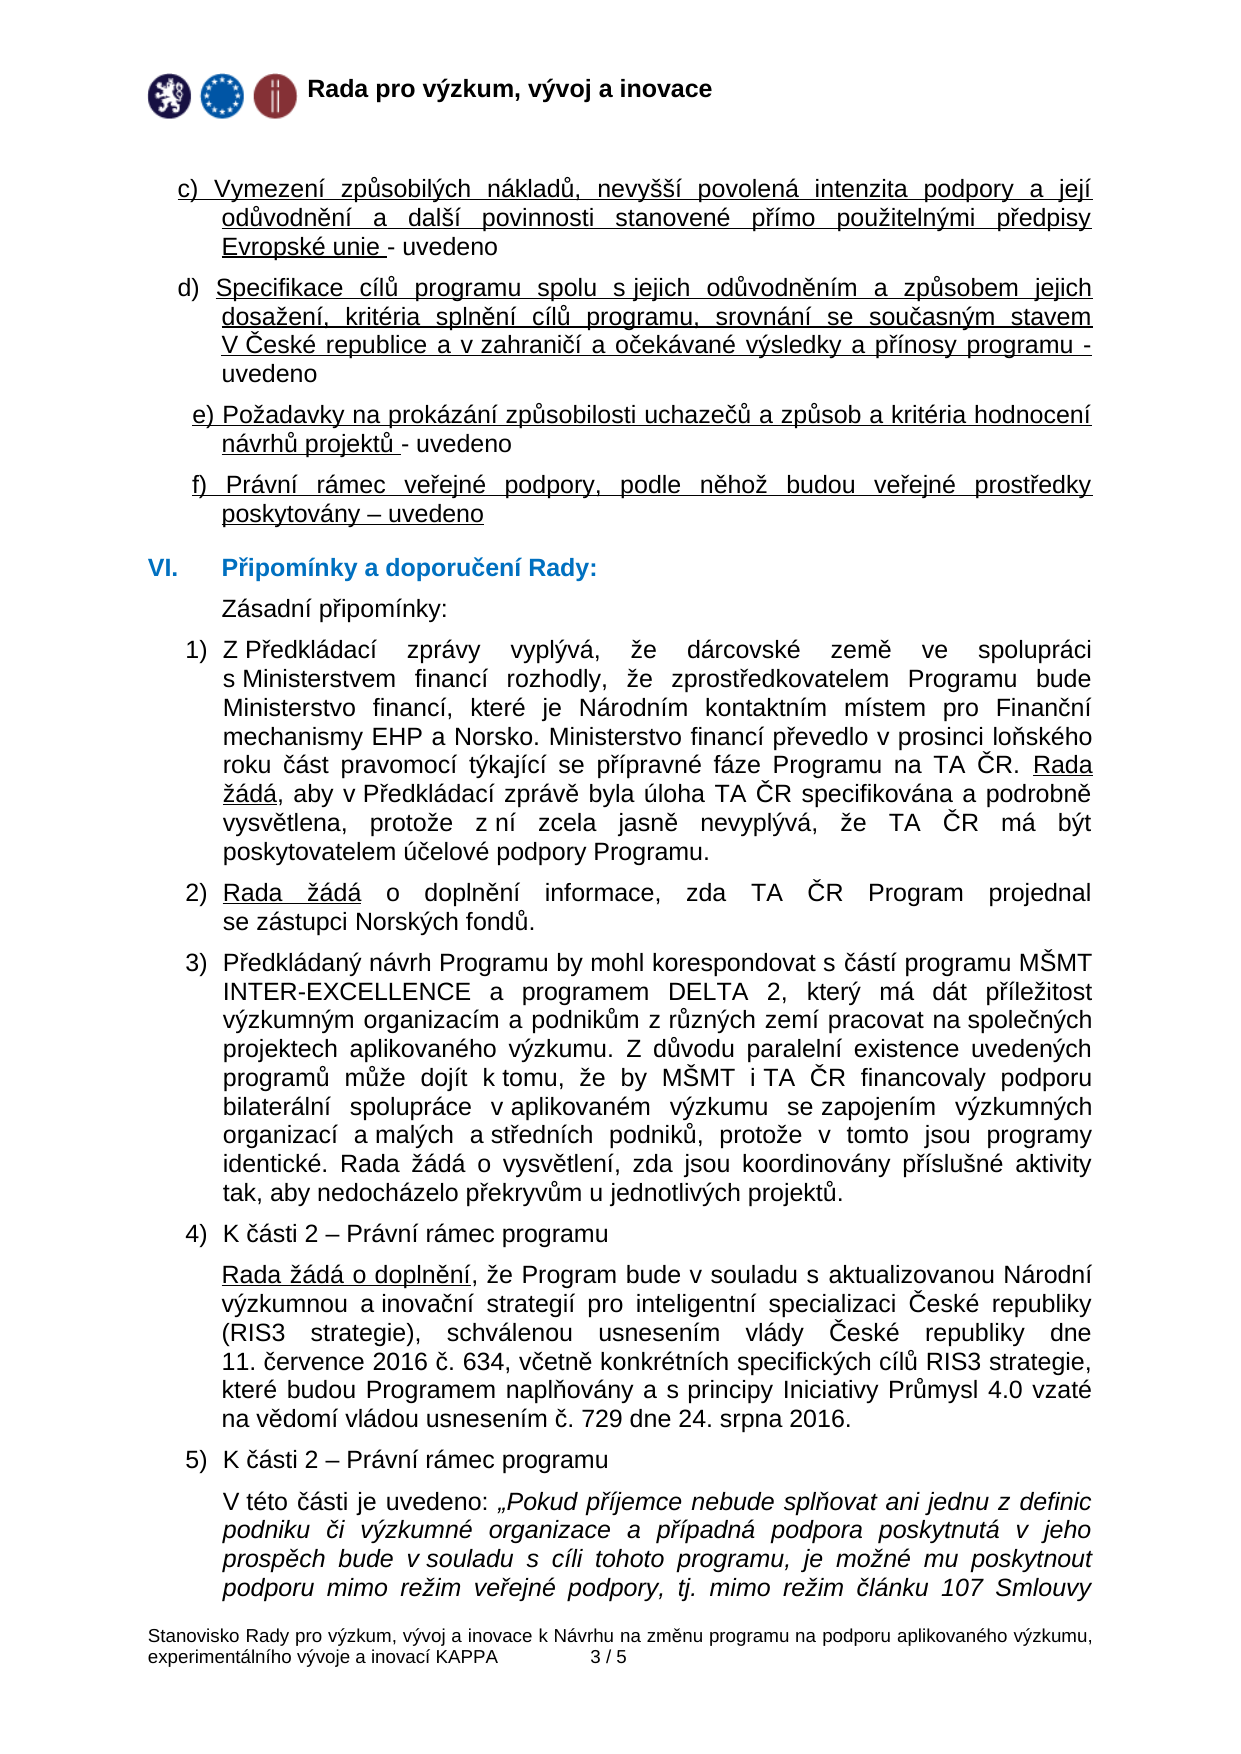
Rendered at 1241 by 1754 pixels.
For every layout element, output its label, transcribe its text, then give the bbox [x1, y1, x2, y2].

text VI. Připomínky a doporučení Rady: [148, 553, 1093, 581]
list K části 2 – Právní rámec programu [185, 1445, 1093, 1474]
text e) Požadavky na prokázání způsobilosti uchazečů a způsob a kritéria hodnocení návrhů projektů - uvedeno [192, 400, 1093, 458]
text d) Specifikace cílů programu spolu s jejich odůvodněním a způsobem jejich dosažení, kritéria splnění cílů programu, srovnání se současným stavem V České republice a v zahraničí a očekávané výsledky a přínosy programu - uvedeno [177, 273, 1093, 388]
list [223, 1486, 1093, 1601]
text Zásadní připomínky: [148, 594, 1093, 623]
text c) Vymezení způsobilých nákladů, nevyšší povolená intenzita podpory a její odůvodnění a další povinnosti stanovené přímo použitelnými předpisy Evropské unie - uvedeno [177, 174, 1093, 199]
list Z Předkládací zprávy vyplývá, že dárcovské země ve spolupráci s Ministerstvem financí rozhodly, že zprostředkovatelem Programu bude Ministerstvo financí, které je Národním kontaktním místem pro Finanční mechanismy EHP a Norsko. Ministerstvo financí převedlo v prosinci loňského roku část pravomocí týkající se přípravné fáze Programu na TA ČR. Rada žádá, aby v Předkládací zprávě byla úloha TA ČR specifikována a podrobně vysvětlena, protože z ní zcela jasně nevyplývá, že TA ČR má být poskytovatelem účelové podpory Programu. [185, 635, 1093, 865]
list Rada žádá o doplnění informace, zda TA ČR Program projednal se zástupci Norských fondů. [185, 878, 1093, 935]
list Předkládaný návrh Programu by mohl korespondovat s částí programu MŠMT INTER-EXCELLENCE a programem DELTA 2, který má dát příležitost výzkumným organizacím a podnikům z různých zemí pracovat na společných projektech aplikovaného výzkumu. Z důvodu paralelní existence uvedených programů může dojít k tomu, že by MŠMT i TA ČR financovaly podporu bilaterální spolupráce v aplikovaném výzkumu se zapojením výzkumných organizací a malých a středních podniků, protože v tomto jsou programy identické. Rada žádá o vysvětlení, zda jsou koordinovány příslušné aktivity tak, aby nedocházelo překryvům u jednotlivých projektů. [185, 948, 1093, 1206]
list K části 2 – Právní rámec programu [185, 1219, 1093, 1248]
text f) Právní rámec veřejné podpory, podle něhož budou veřejné prostředky poskytovány – uvedeno [192, 470, 1093, 495]
text f) Právní rámec veřejné podpory, podle něhož budou veřejné prostředky poskytovány – uvedeno [192, 496, 1093, 528]
text Rada žádá o doplnění, že Program bude v souladu s aktualizovanou Národní výzkumnou a inovační strategií pro inteligentní specializaci České republiky (RIS3 strategie), schválenou usnesením vlády České republiky dne 11. července 2016 č. 634, včetně konkrétních specifických cílů RIS3 strategie, které budou Programem naplňovány a s principy Iniciativy Průmysl 4.0 vzaté na vědomí vládou usnesením č. 729 dne 24. srpna 2016. [221, 1260, 1093, 1433]
picture [147, 73, 298, 120]
text c) Vymezení způsobilých nákladů, nevyšší povolená intenzita podpory a její odůvodnění a další povinnosti stanovené přímo použitelnými předpisy Evropské unie - uvedeno [177, 200, 1093, 260]
